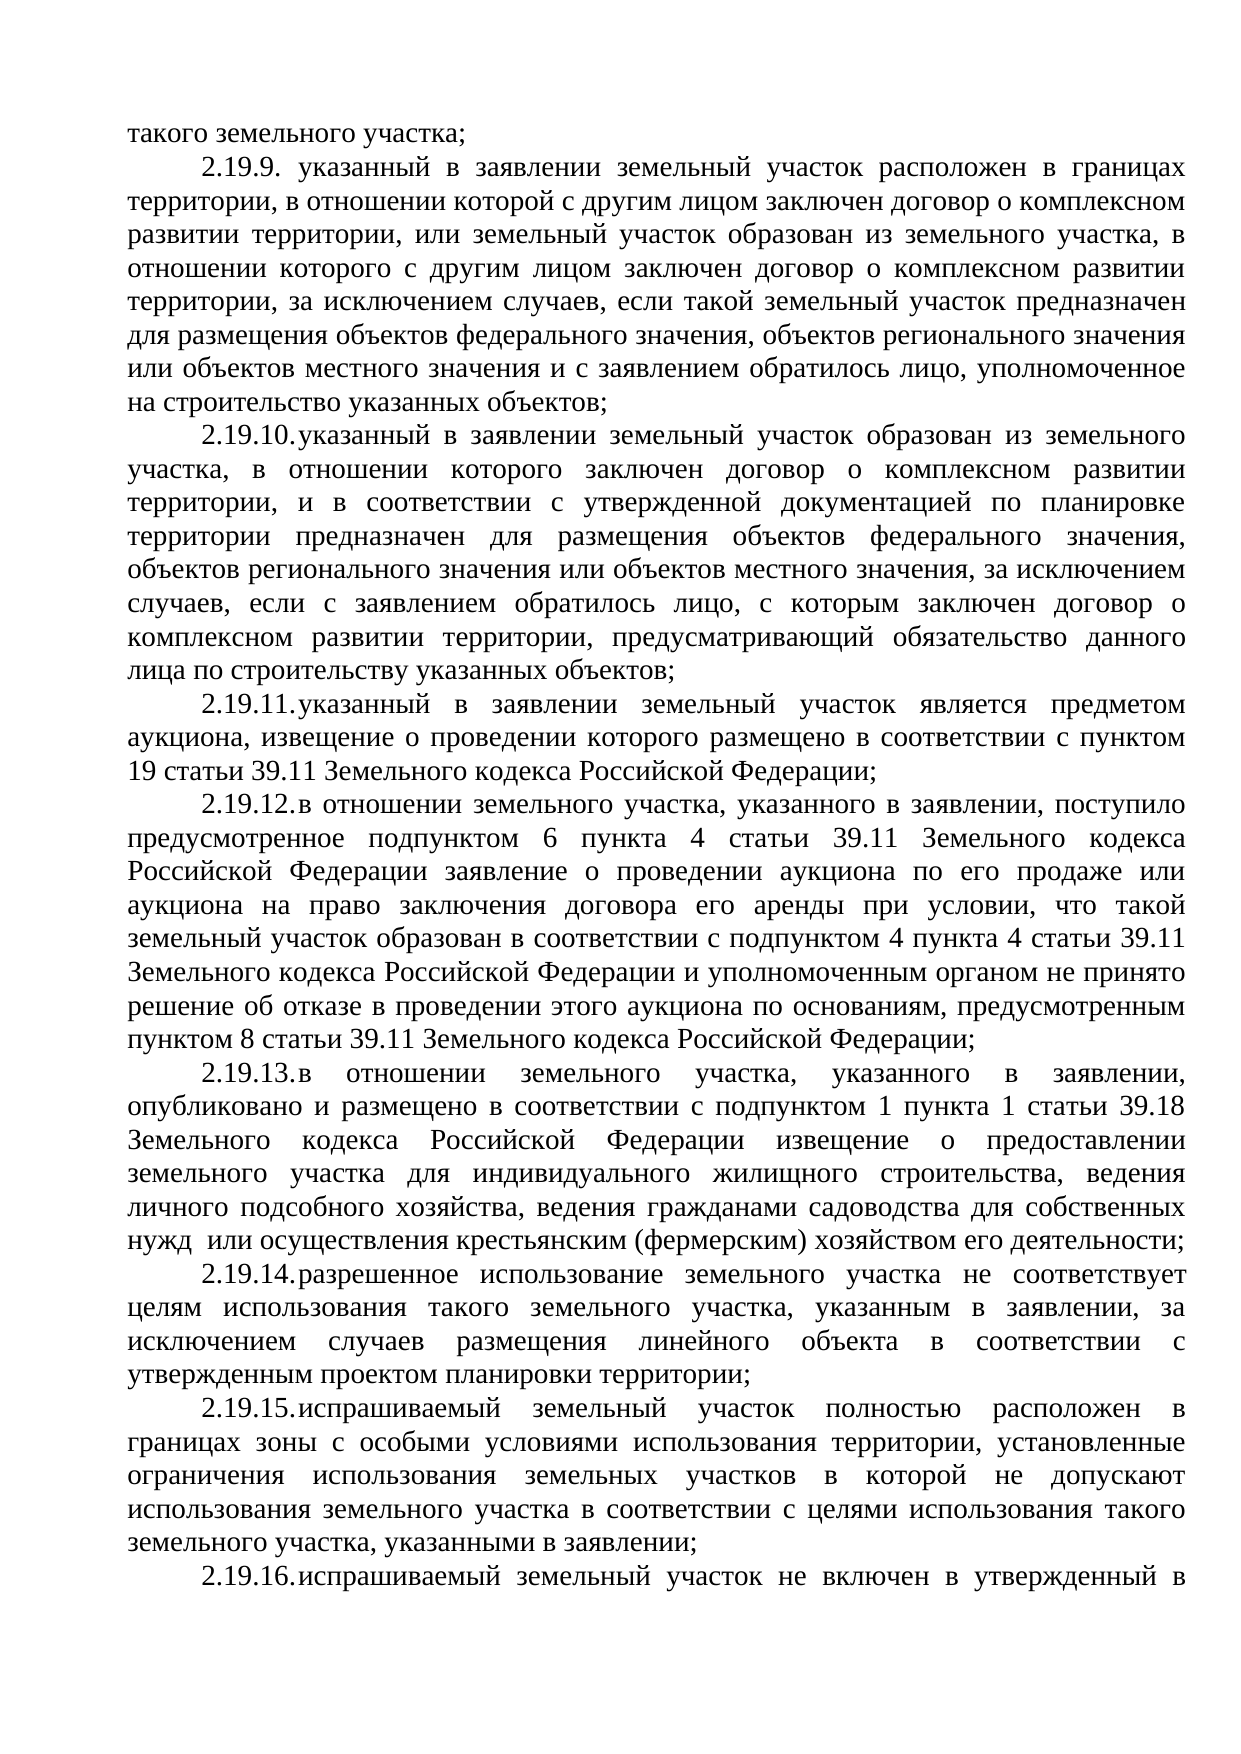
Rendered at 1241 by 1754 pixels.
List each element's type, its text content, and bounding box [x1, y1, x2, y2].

list испрашиваемый земельный участок полностью расположен в границах зоны с особыми условиями использования территории, установленные ограничения использования земельных участков в которой не допускают использования земельного участка в соответствии с целями использования такого земельного участка, указанными в заявлении; [127, 1390, 1187, 1558]
list в отношении земельного участка, указанного в заявлении, опубликовано и размещено в соответствии с подпунктом 1 пункта 1 статьи 39.18 Земельного кодекса Российской Федерации извещение о предоставлении земельного участка для индивидуального жилищного строительства, ведения личного подсобного хозяйства, ведения гражданами садоводства для собственных нужд или осуществления крестьянским (фермерским) хозяйством его деятельности; [127, 1055, 1187, 1256]
list указанный в заявлении земельный участок является предметом аукциона, извещение о проведении которого размещено в соответствии с пунктом 19 статьи 39.11 Земельного кодекса Российской Федерации; [127, 686, 1187, 786]
list в отношении земельного участка, указанного в заявлении, поступило предусмотренное подпунктом 6 пункта 4 статьи 39.11 Земельного кодекса Российской Федерации заявление о проведении аукциона по его продаже или аукциона на право заключения договора его аренды при условии, что такой земельный участок образован в соответствии с подпунктом 4 пункта 4 статьи 39.11 Земельного кодекса Российской Федерации и уполномоченным органом не принято решение об отказе в проведении этого аукциона по основаниям, предусмотренным пунктом 8 статьи 39.11 Земельного кодекса Российской Федерации; [127, 786, 1187, 1055]
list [127, 116, 1187, 149]
list разрешенное использование земельного участка не соответствует целям использования такого земельного участка, указанным в заявлении, за исключением случаев размещения линейного объекта в соответствии с утвержденным проектом планировки территории; [127, 1256, 1187, 1390]
list указанный в заявлении земельный участок расположен в границах территории, в отношении которой с другим лицом заключен договор о комплексном развитии территории, или земельный участок образован из земельного участка, в отношении которого с другим лицом заключен договор о комплексном развитии территории, за исключением случаев, если такой земельный участок предназначен для размещения объектов федерального значения, объектов регионального значения или объектов местного значения и с заявлением обратилось лицо, уполномоченное на строительство указанных объектов; [127, 149, 1187, 417]
list указанный в заявлении земельный участок образован из земельного участка, в отношении которого заключен договор о комплексном развитии территории, и в соответствии с утвержденной документацией по планировке территории предназначен для размещения объектов федерального значения, объектов регионального значения или объектов местного значения, за исключением случаев, если с заявлением обратилось лицо, с которым заключен договор о комплексном развитии территории, предусматривающий обязательство данного лица по строительству указанных объектов; [127, 417, 1187, 686]
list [127, 1558, 1187, 1591]
